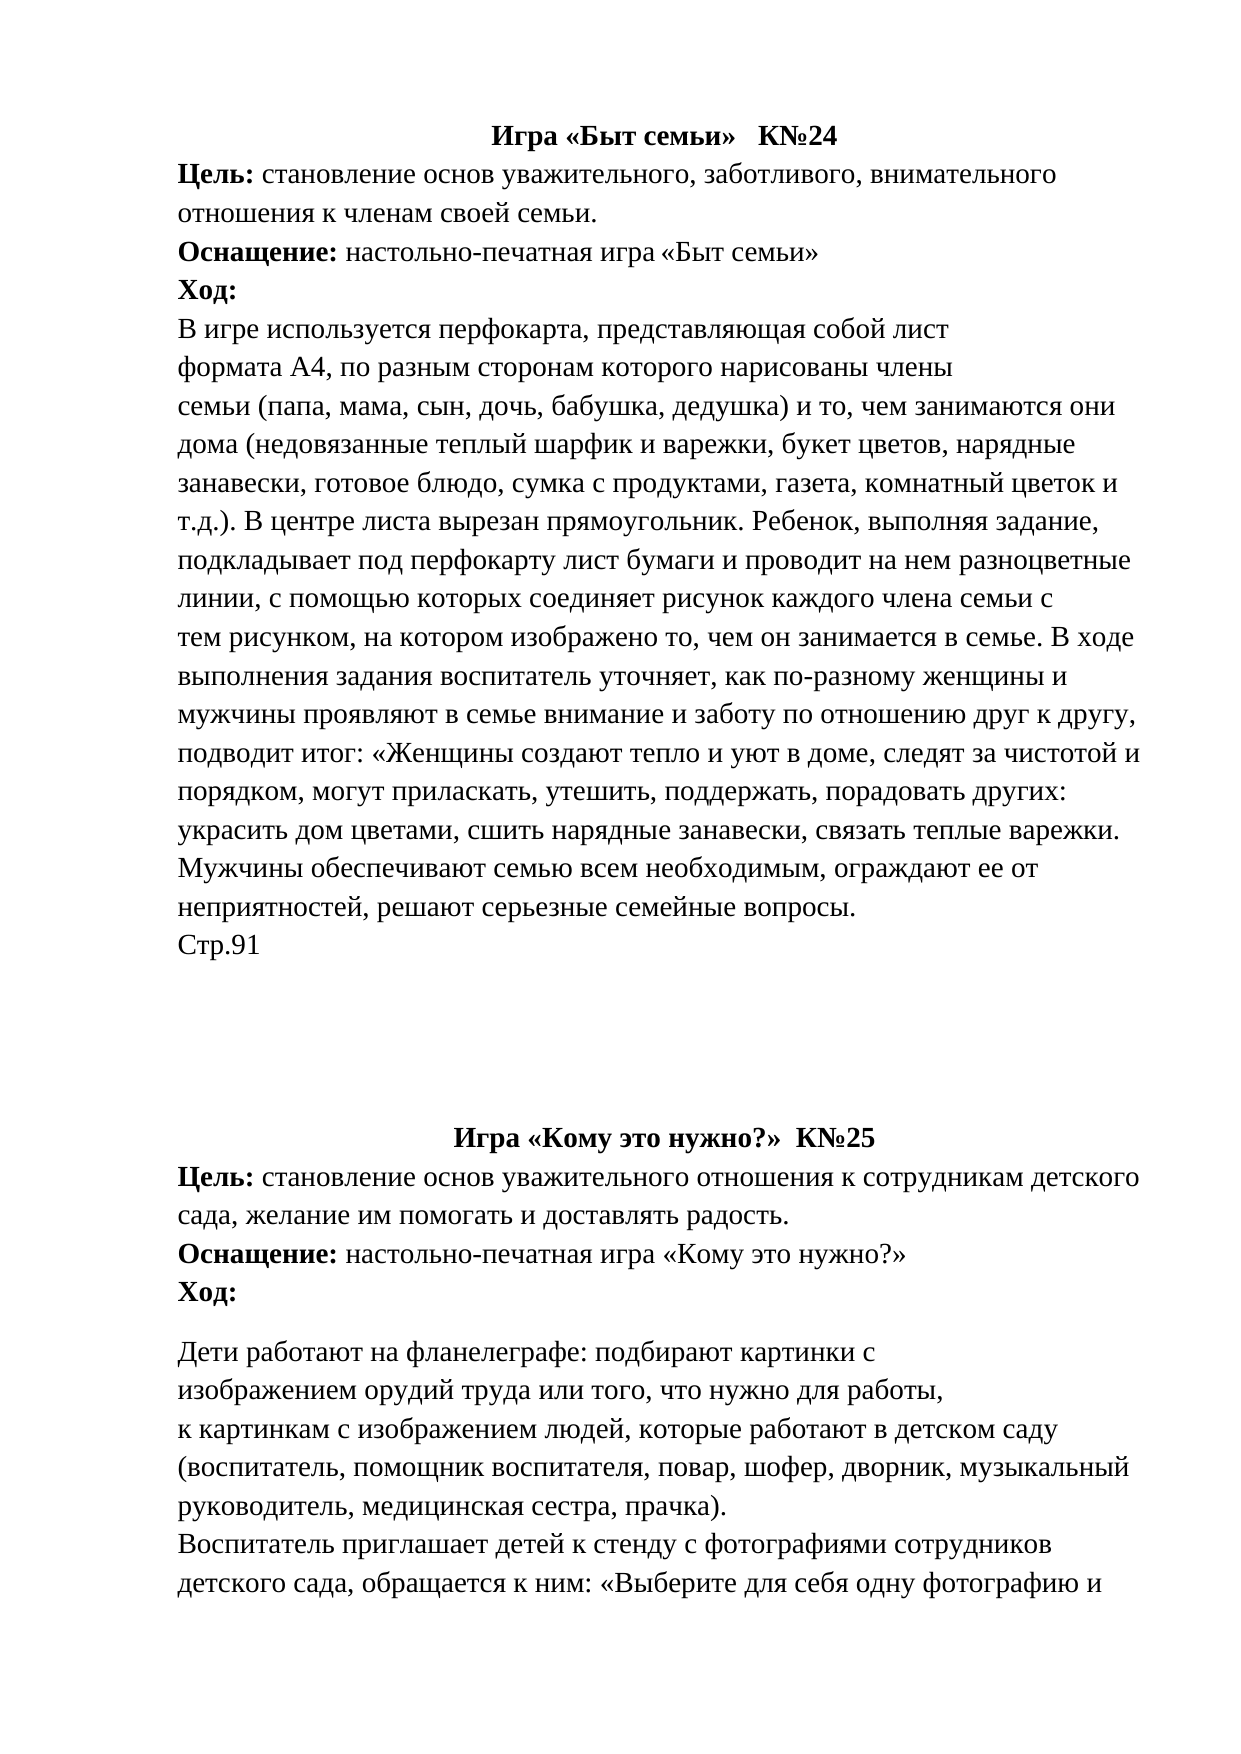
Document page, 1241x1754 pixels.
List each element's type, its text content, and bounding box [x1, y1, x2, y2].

text В игре используется перфокарта, представляющая собой лист [177, 311, 1152, 344]
text Оснащение: настольно-печатная игра «Быт семьи» [177, 234, 1152, 267]
text Дети работают на фланелеграфе: подбирают картинки с [177, 1334, 1152, 1367]
text Стр.91 [177, 927, 1152, 961]
text Оснащение: настольно-печатная игра «Кому это нужно?» [177, 1236, 1152, 1269]
text Игра «Кому это нужно?» К№25 [177, 1120, 1152, 1154]
text формата А4, по разным сторонам которого нарисованы члены [177, 349, 1152, 383]
text Ход: [177, 272, 1152, 306]
text Цель: становление основ уважительного, заботливого, внимательного отношения к членам своей семьи. [177, 157, 1152, 229]
text Ход: [177, 1274, 1152, 1308]
text семьи (папа, мама, сын, дочь, бабушка, дедушка) и то, чем занимаются они дома (недовязанные теплый шарфик и варежки, букет цветов, нарядные занавески, готовое блюдо, сумка с продуктами, газета, комнатный цветок и т.д.). В центре листа вырезан прямоугольник. Ребенок, выполняя задание, подкладывает под перфокарту лист бумаги и проводит на нем разноцветные линии, с помощью которых соединяет рисунок каждого члена семьи с [177, 388, 1152, 614]
text к картинкам с изображением людей, которые работают в детском саду (воспитатель, помощник воспитателя, повар, шофер, дворник, музыкальный руководитель, медицинская сестра, прачка). [177, 1411, 1152, 1521]
text Цель: становление основ уважительного отношения к сотрудникам детского сада, желание им помогать и доставлять радость. [177, 1159, 1152, 1231]
text изображением орудий труда или того, что нужно для работы, [177, 1372, 1152, 1406]
text Игра «Быт семьи» К№24 [177, 118, 1152, 152]
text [177, 1526, 1152, 1598]
text тем рисунком, на котором изображено то, чем он занимается в семье. В ходе выполнения задания воспитатель уточняет, как по-разному женщины и мужчины проявляют в семье внимание и заботу по отношению друг к другу, подводит итог: «Женщины создают тепло и уют в доме, следят за чистотой и порядком, могут приласкать, утешить, поддержать, порадовать других: украсить дом цветами, сшить нарядные занавески, связать теплые варежки. Мужчины обеспечивают семью всем необходимым, ограждают ее от неприятностей, решают серьезные семейные вопросы. [177, 619, 1152, 922]
